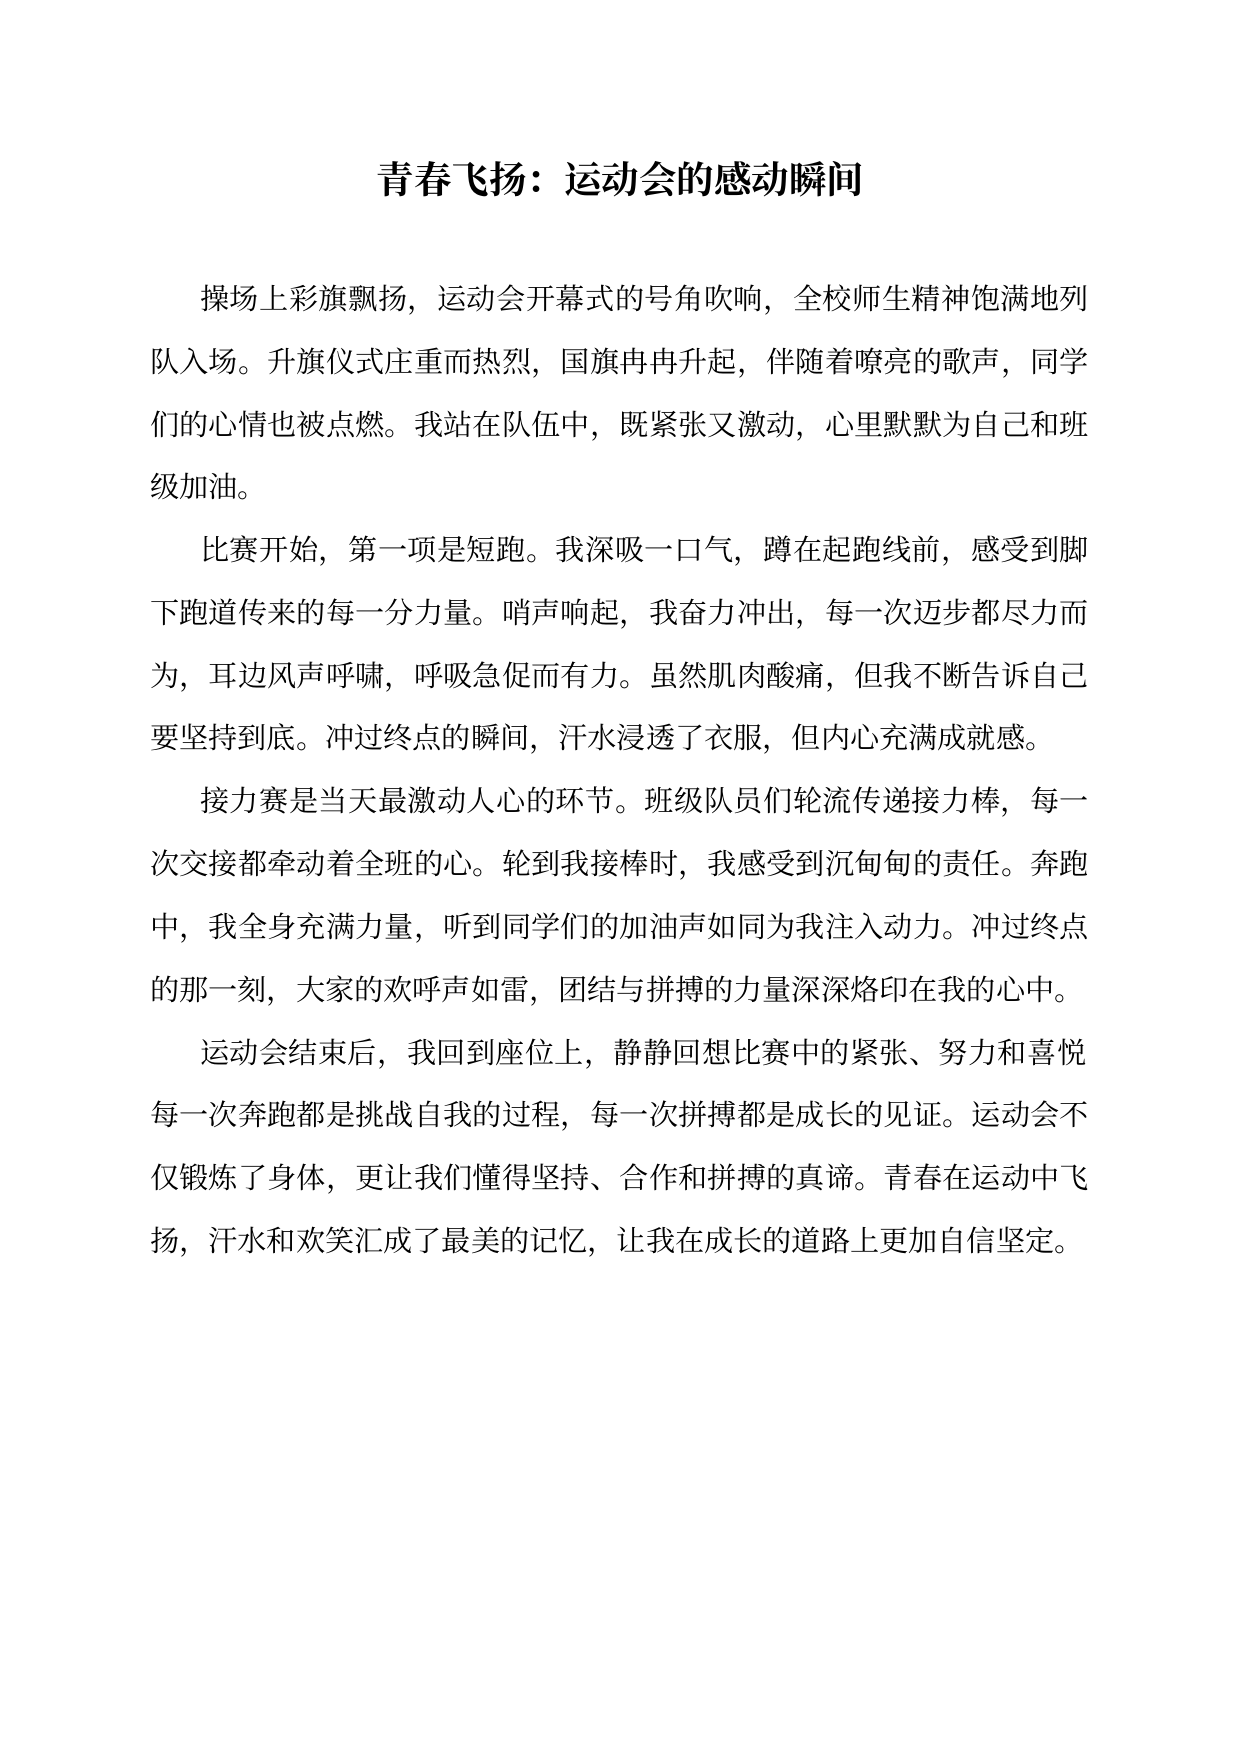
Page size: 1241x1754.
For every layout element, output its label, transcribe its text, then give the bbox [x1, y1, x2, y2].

text 运动会结束后，我回到座位上，静静回想比赛中的紧张、努力和喜悦。每一次奔跑都是挑战自我的过程，每一次拼搏都是成长的见证。运动会不仅锻炼了身体，更让我们懂得坚持、合作和拼搏的真谛。青春在运动中飞扬，汗水和欢笑汇成了最美的记忆，让我在成长的道路上更加自信坚定。 [150, 1029, 1090, 1260]
text 比赛开始，第一项是短跑。我深吸一口气，蹲在起跑线前，感受到脚下跑道传来的每一分力量。哨声响起，我奋力冲出，每一次迈步都尽力而为，耳边风声呼啸，呼吸急促而有力。虽然肌肉酸痛，但我不断告诉自己要坚持到底。冲过终点的瞬间，汗水浸透了衣服，但内心充满成就感。 [150, 527, 1090, 757]
text 操场上彩旗飘扬，运动会开幕式的号角吹响，全校师生精神饱满地列队入场。升旗仪式庄重而热烈，国旗冉冉升起，伴随着嘹亮的歌声，同学们的心情也被点燃。我站在队伍中，既紧张又激动，心里默默为自己和班级加油。 [150, 276, 1090, 506]
text 接力赛是当天最激动人心的环节。班级队员们轮流传递接力棒，每一次交接都牵动着全班的心。轮到我接棒时，我感受到沉甸甸的责任。奔跑中，我全身充满力量，听到同学们的加油声如同为我注入动力。冲过终点的那一刻，大家的欢呼声如雷，团结与拼搏的力量深深烙印在我的心中。 [150, 778, 1090, 1008]
subtitle 青春飞扬：运动会的感动瞬间 [150, 150, 1090, 204]
